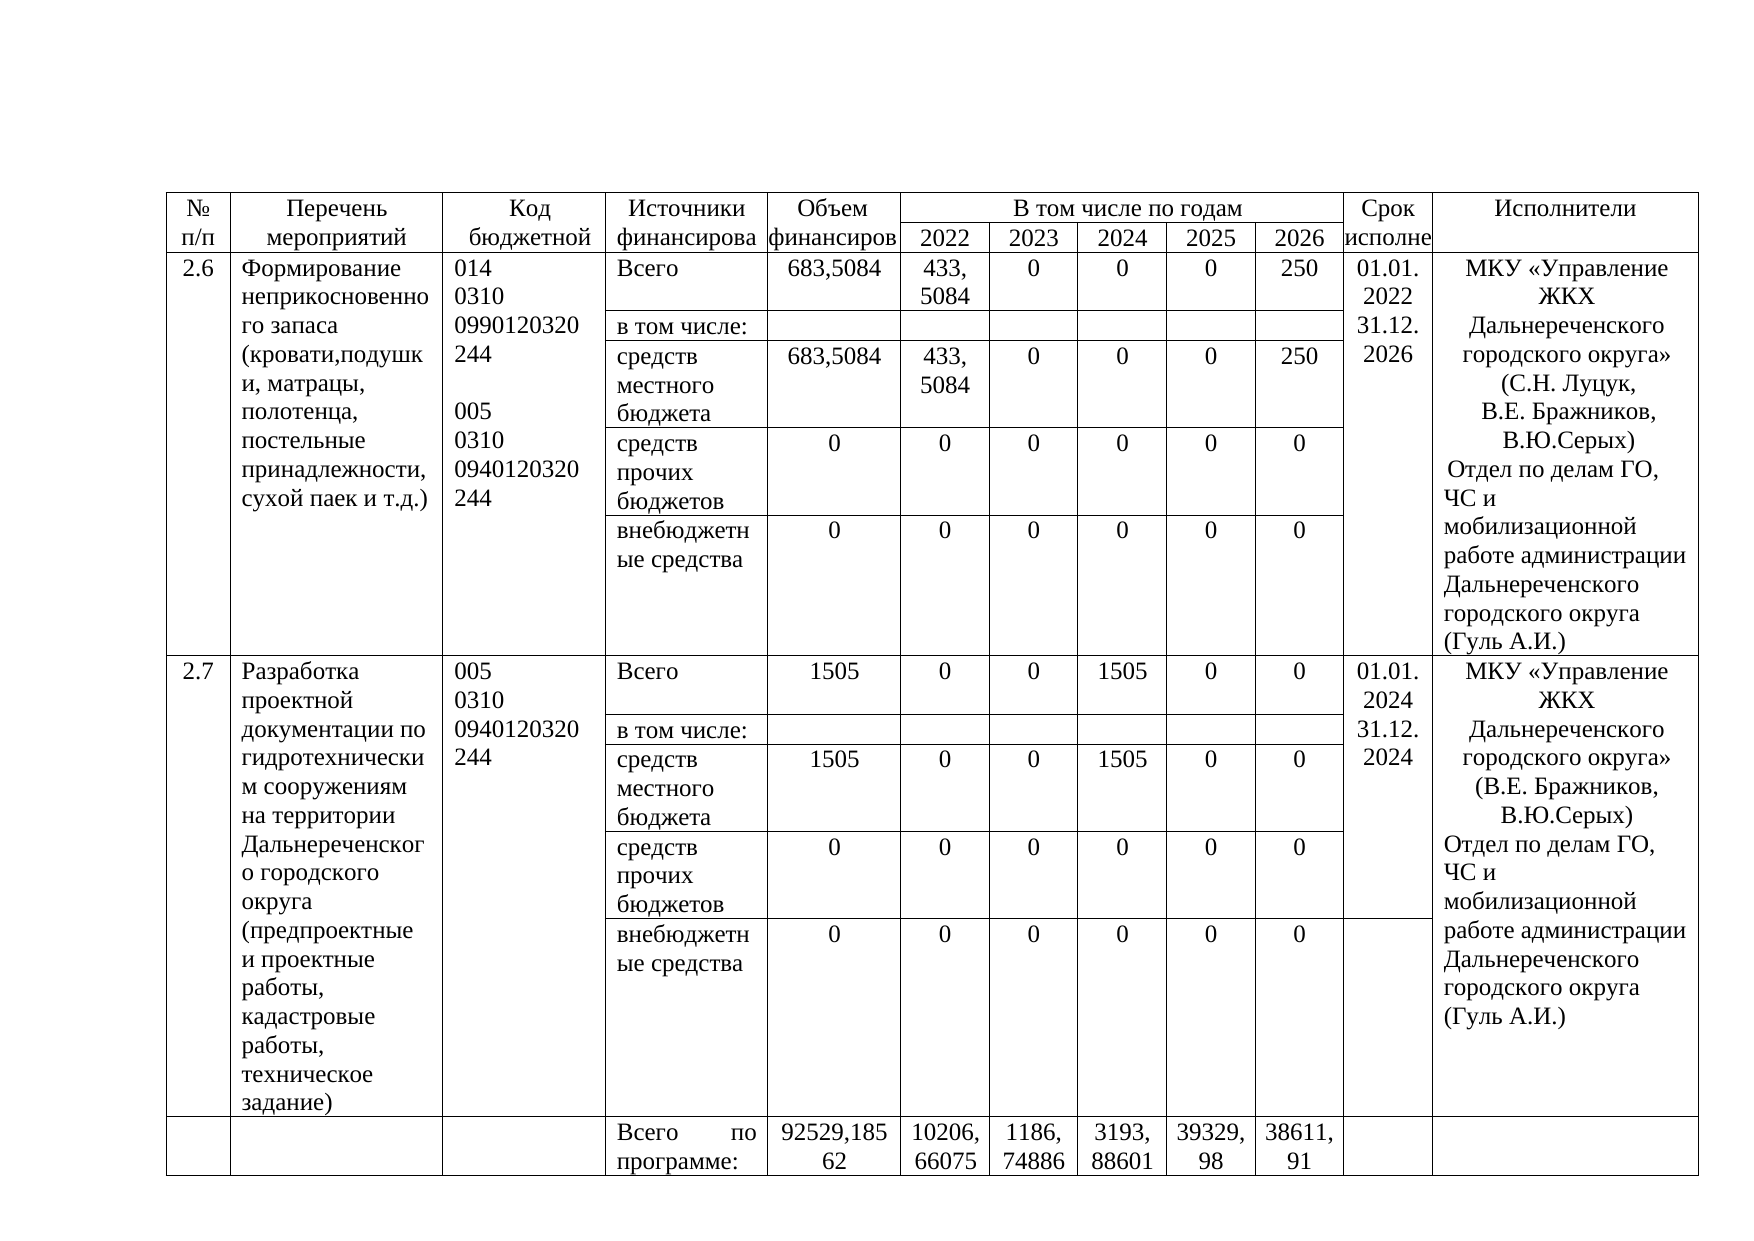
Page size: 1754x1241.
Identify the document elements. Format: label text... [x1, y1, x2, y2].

table_cell [1344, 1117, 1432, 1175]
table_cell 0 [768, 428, 900, 514]
table_cell [768, 715, 900, 743]
table_cell [1256, 311, 1343, 340]
table_cell [231, 1117, 442, 1175]
table_cell 0 [768, 832, 900, 918]
table_cell в том числе: [606, 715, 767, 743]
table_cell 2.7 [167, 656, 230, 1116]
table_cell 0 [901, 656, 989, 714]
table_cell 0 [990, 341, 1077, 427]
table_cell [1344, 919, 1432, 1116]
table_cell 2.6 [167, 253, 230, 655]
table_cell Разработка проектной документации по гидротехническим сооружениям на территории Дальнереченского городского округа (предпроектные и проектные работы, кадастровые работы, техническое задание) [231, 656, 442, 1116]
table_cell 2022 [901, 223, 989, 252]
table_cell Всего [606, 656, 767, 714]
table_cell 0 [1078, 919, 1166, 1116]
table_cell 0 [1078, 516, 1166, 655]
table_cell 005 0310 0940120320 244 [443, 656, 605, 1116]
table_cell средств местного бюджета [606, 745, 767, 831]
table_cell 01.01.2024 31.12.2024 [1344, 656, 1432, 918]
table_cell 0 [990, 253, 1077, 310]
table_cell средств прочих бюджетов [606, 832, 767, 918]
table_header Код бюджетной классификации [443, 193, 605, 252]
table_cell 0 [990, 428, 1077, 514]
table_header В том числе по годам [901, 193, 1343, 222]
table_cell [901, 715, 989, 743]
table_cell 683,5084 [768, 253, 900, 310]
table_cell [768, 311, 900, 340]
table_cell 0 [768, 516, 900, 655]
table_cell 0 [990, 516, 1077, 655]
table_cell 250 [1256, 253, 1343, 310]
table_cell 683,5084 [768, 341, 900, 427]
table_header № п/п [167, 193, 230, 252]
table_cell 01.01.2022 31.12.2026 [1344, 253, 1432, 655]
table_cell 0 [1078, 832, 1166, 918]
table_cell 0 [901, 428, 989, 514]
table_cell 0 [990, 656, 1077, 714]
table_cell [990, 715, 1077, 743]
table_cell 3193,88601 [1078, 1117, 1166, 1175]
table_cell 38611, 91 [1256, 1117, 1343, 1175]
table_cell [1078, 715, 1166, 743]
table_cell [443, 1117, 605, 1175]
table_cell 1505 [768, 745, 900, 831]
table_cell 0 [1167, 919, 1255, 1116]
table_cell МКУ «Управление ЖКХ Дальнереченского городского округа» (С.Н. Луцук, В.Е. Бражников, В.Ю.Серых) Отдел по делам ГО, ЧС и мобилизационной работе администрации Дальнереченского городского округа (Гуль А.И.) [1433, 253, 1698, 655]
table_header Источники финансирования [606, 193, 767, 252]
table_header Объем финансирования, тыс. руб. [768, 193, 900, 252]
table_cell [1167, 311, 1255, 340]
table_cell [1256, 715, 1343, 743]
table_header Исполнители [1433, 193, 1698, 252]
table_cell 0 [1078, 253, 1166, 310]
table_cell 0 [1167, 253, 1255, 310]
table_cell [990, 311, 1077, 340]
table_cell 1505 [768, 656, 900, 714]
table_cell 0 [1256, 428, 1343, 514]
table_cell внебюджетные средства [606, 516, 767, 655]
table_cell 0 [1078, 428, 1166, 514]
table_cell 0 [1256, 919, 1343, 1116]
table_cell 0 [768, 919, 900, 1116]
table_cell 433, 5084 [901, 253, 989, 310]
table_cell 0 [990, 745, 1077, 831]
table_cell Формирование неприкосновенного запаса (кровати,подушки, матрацы, полотенца, постельные принадлежности, сухой паек и т.д.) [231, 253, 442, 655]
table_cell 433, 5084 [901, 341, 989, 427]
table_cell 0 [1078, 341, 1166, 427]
table_cell 0 [901, 832, 989, 918]
table_cell средств местного бюджета [606, 341, 767, 427]
table_cell 0 [901, 516, 989, 655]
table_cell Всего по программе: [606, 1117, 767, 1175]
table_cell 2024 [1078, 223, 1166, 252]
table_header Срок исполнения [1344, 193, 1432, 252]
table_cell 1186,74886 [990, 1117, 1077, 1175]
table_cell 250 [1256, 341, 1343, 427]
table_cell 92529,18562 [768, 1117, 900, 1175]
table_cell 0 [1167, 832, 1255, 918]
table_cell 2023 [990, 223, 1077, 252]
table_cell [1167, 715, 1255, 743]
table_cell средств прочих бюджетов [606, 428, 767, 514]
table_cell [901, 311, 989, 340]
table_cell МКУ «Управление ЖКХ Дальнереченского городского округа» (В.Е. Бражников, В.Ю.Серых) Отдел по делам ГО, ЧС и мобилизационной работе администрации Дальнереченского городского округа (Гуль А.И.) [1433, 656, 1698, 1116]
table_cell 0 [990, 832, 1077, 918]
table_cell 0 [1167, 428, 1255, 514]
table_cell 0 [901, 919, 989, 1116]
table_cell 10206, 66075 [901, 1117, 989, 1175]
table_cell 39329, 98 [1167, 1117, 1255, 1175]
table_cell 0 [901, 745, 989, 831]
table_cell 0 [990, 919, 1077, 1116]
table_cell [1078, 311, 1166, 340]
table_cell 0 [1167, 745, 1255, 831]
table_cell 1505 [1078, 656, 1166, 714]
table_cell 0 [1256, 745, 1343, 831]
table_cell 0 [1167, 656, 1255, 714]
table_cell 2025 [1167, 223, 1255, 252]
table_cell [1433, 1117, 1698, 1175]
table_cell 0 [1167, 341, 1255, 427]
table_cell 2026 [1256, 223, 1343, 252]
table_cell [167, 1117, 230, 1175]
table_cell внебюджетные средства [606, 919, 767, 1116]
table_cell 0 [1167, 516, 1255, 655]
table_header Перечень мероприятий [231, 193, 442, 252]
table_cell 1505 [1078, 745, 1166, 831]
table_cell 014 0310 0990120320 244 005 0310 0940120320 244 [443, 253, 605, 655]
table_cell Всего [606, 253, 767, 310]
table_cell 0 [1256, 656, 1343, 714]
table_cell 0 [1256, 516, 1343, 655]
table_cell 0 [1256, 832, 1343, 918]
table_cell в том числе: [606, 311, 767, 340]
